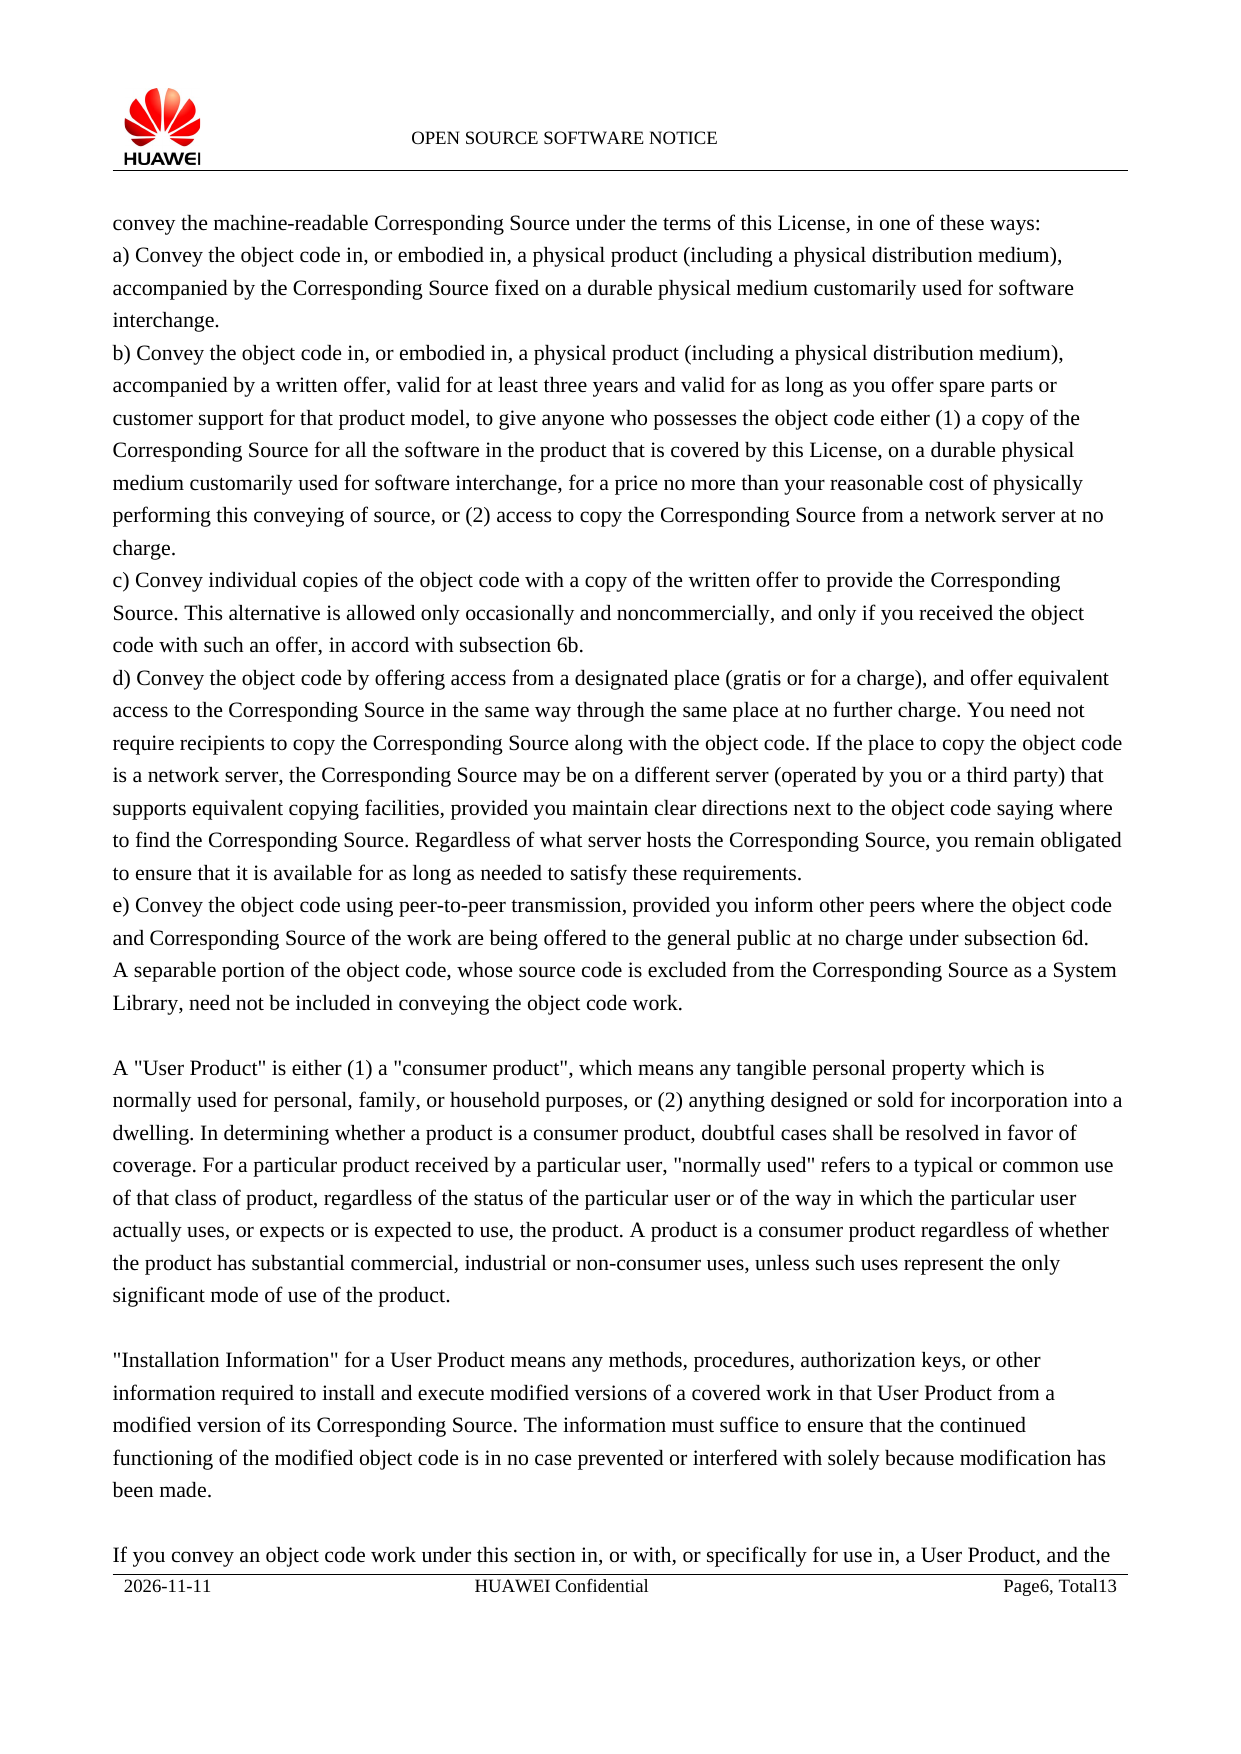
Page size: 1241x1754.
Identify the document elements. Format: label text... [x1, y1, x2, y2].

picture [124, 88, 201, 165]
